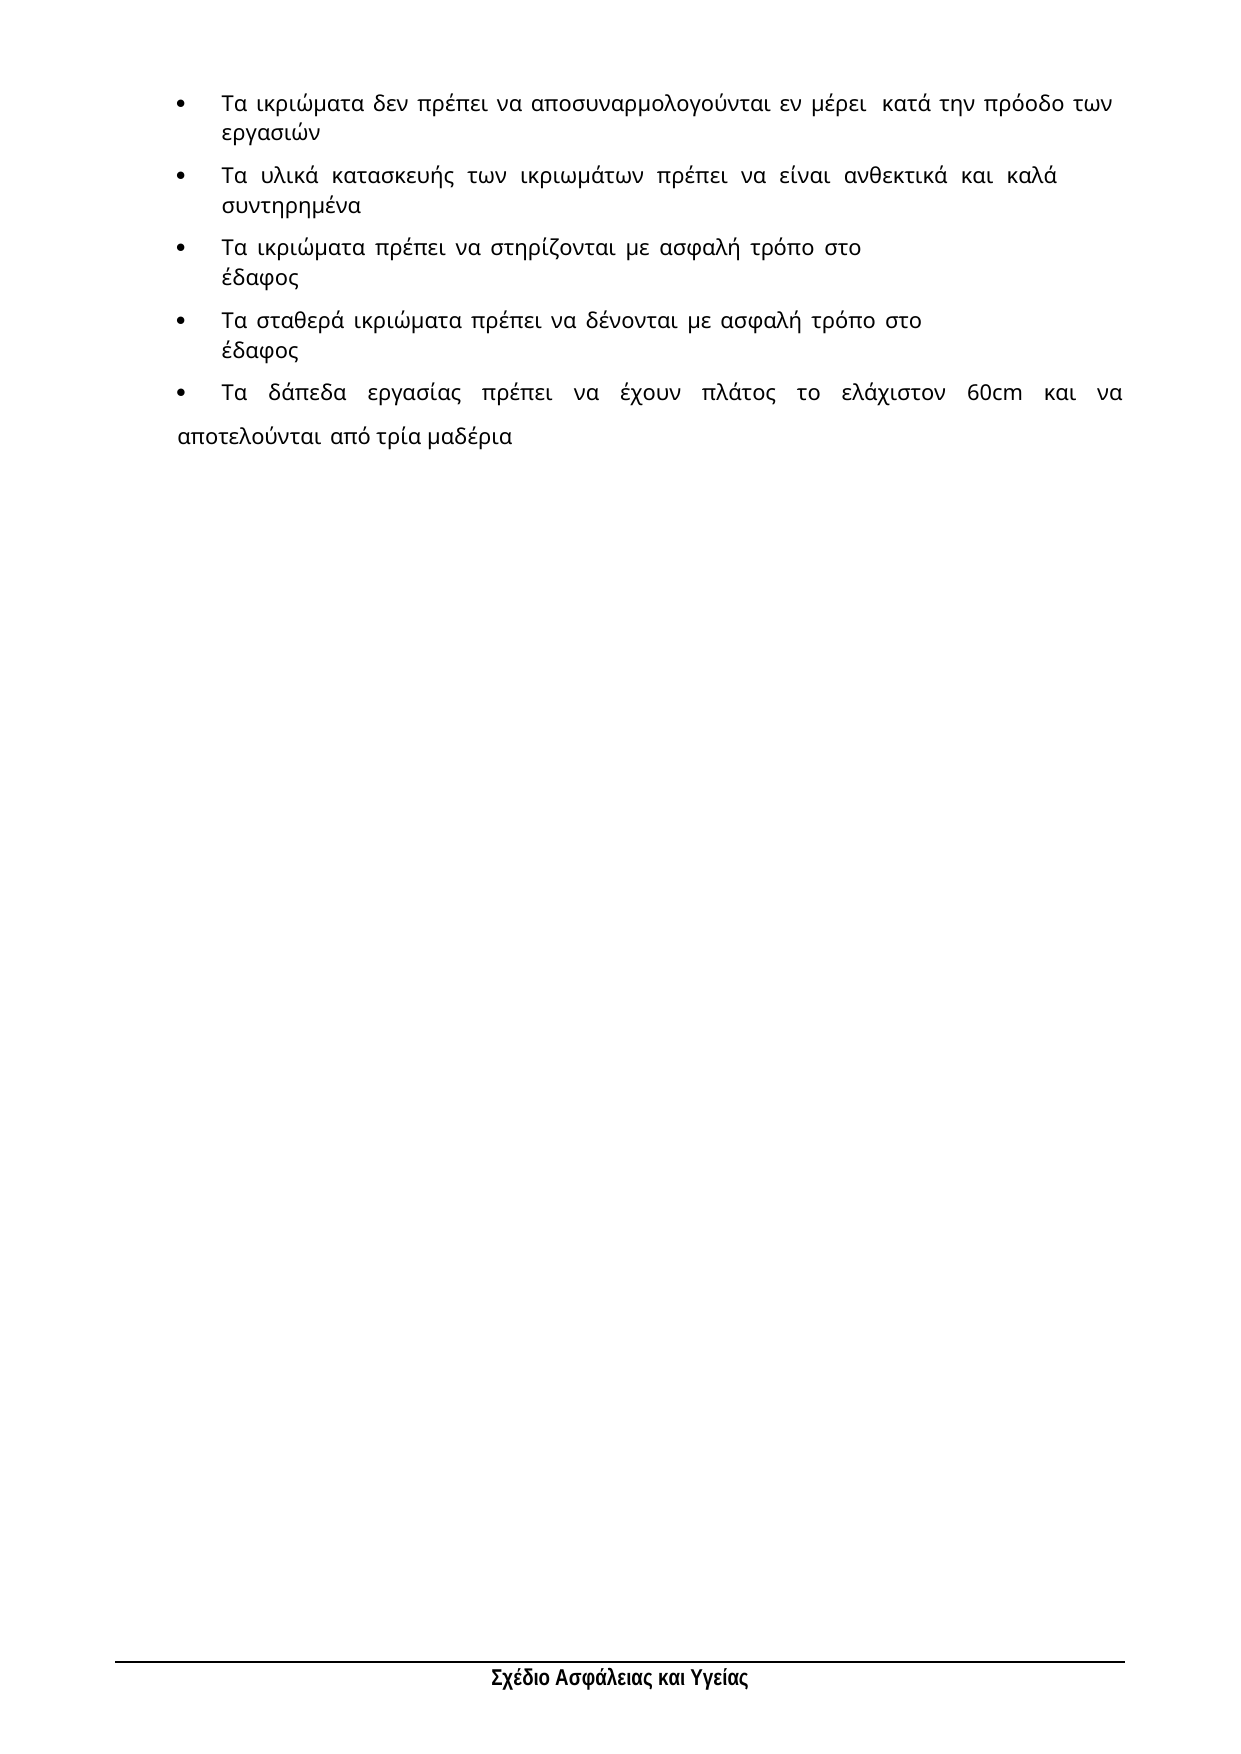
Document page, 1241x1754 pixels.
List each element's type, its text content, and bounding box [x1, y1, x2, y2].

list Τα υλικά κατασκευής των ικριωμάτων πρέπει να είναι ανθεκτικά και καλά συντηρημένα [177, 160, 1058, 219]
list Τα δάπεδα εργασίας πρέπει να έχουν πλάτος το ελάχιστον 60cm και να αποτελούνται από τρία μαδέρια [177, 377, 1123, 451]
list Τα ικριώματα δεν πρέπει να αποσυναρμολογούνται εν μέρει κατά την πρόοδο των εργασιών [177, 87, 1113, 147]
list Τα ικριώματα πρέπει να στηρίζονται με ασφαλή τρόπο στο έδαφος [177, 232, 862, 292]
list Τα σταθερά ικριώματα πρέπει να δένονται με ασφαλή τρόπο στο έδαφος [177, 305, 922, 364]
